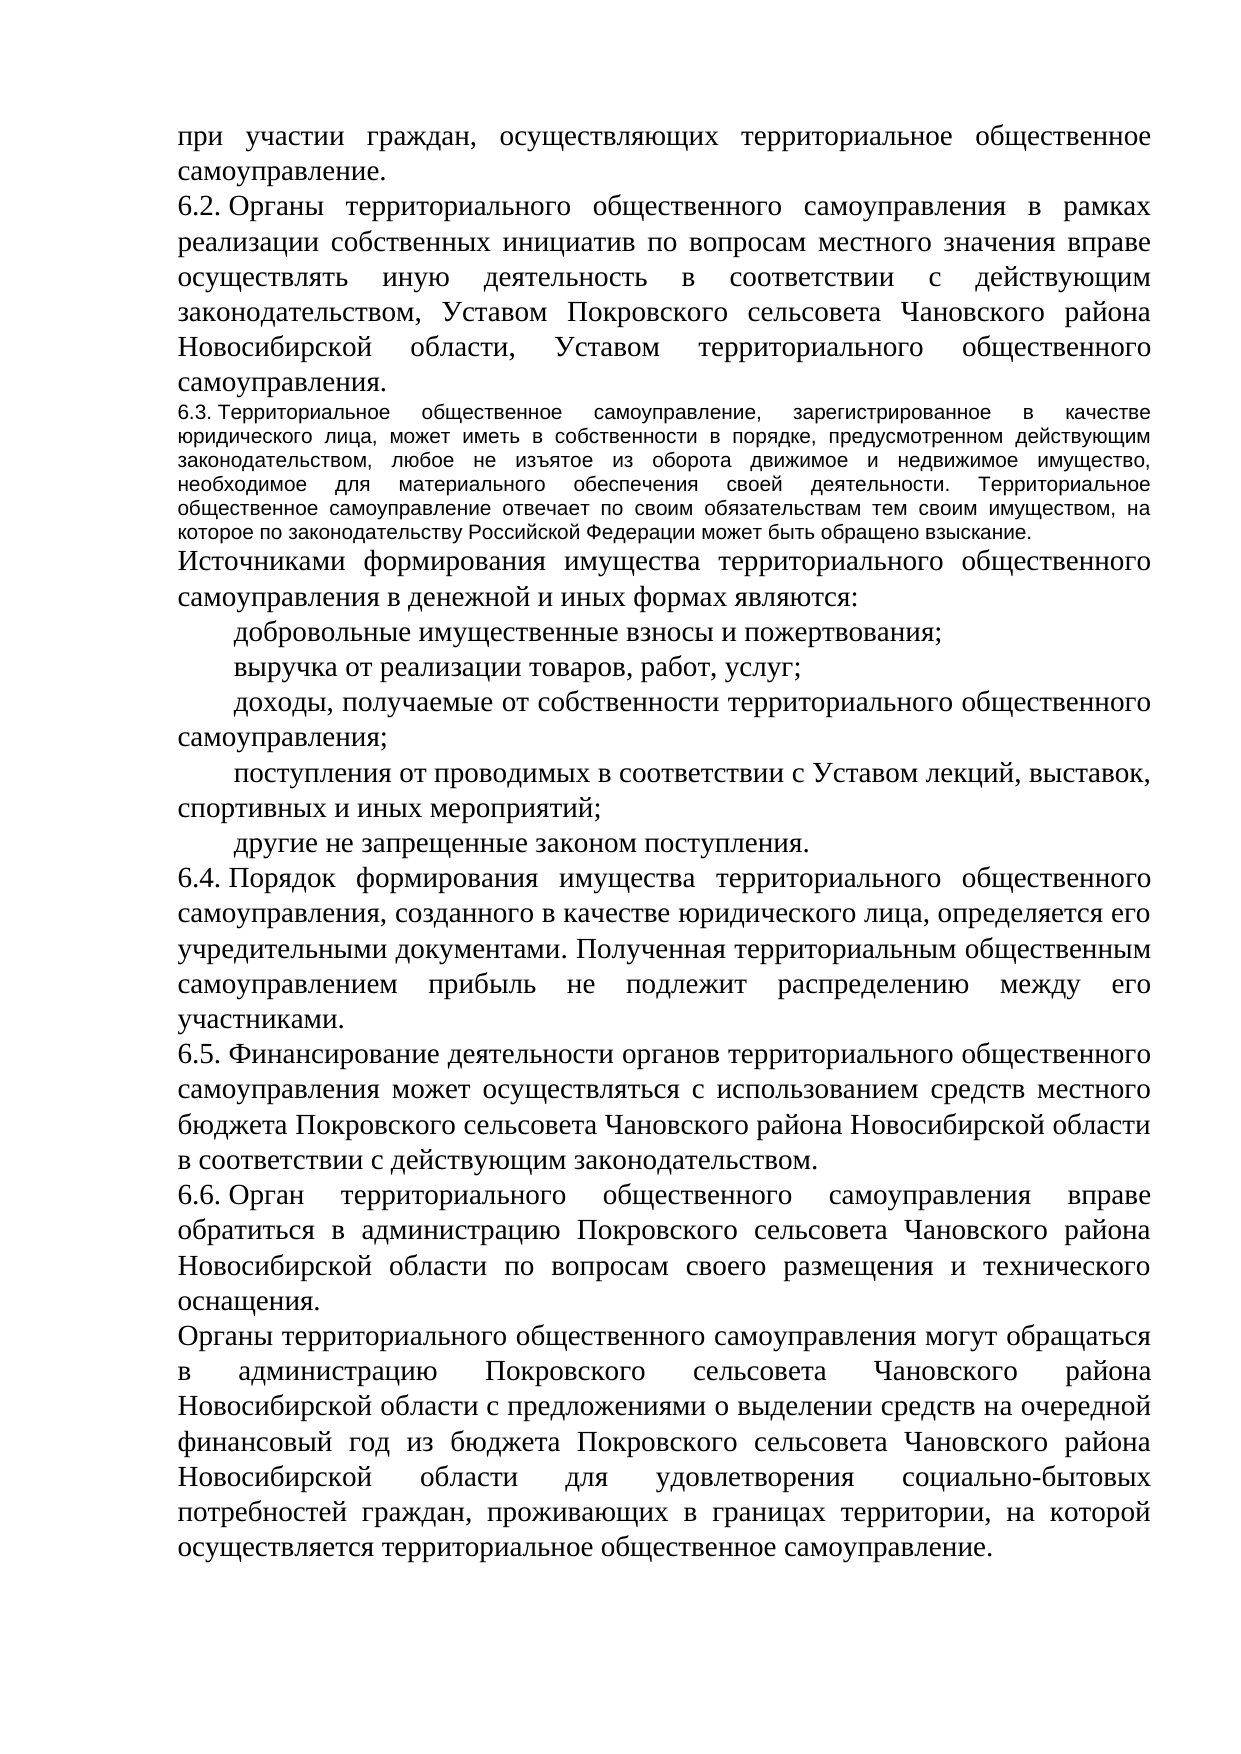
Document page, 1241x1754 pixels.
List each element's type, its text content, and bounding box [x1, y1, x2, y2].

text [177, 118, 1152, 187]
text Источниками формирования имущества территориального общественного самоуправления в денежной и иных формах являются: [177, 543, 1152, 612]
text Органы территориального общественного самоуправления могут обращаться в администрацию Покровского сельсовета Чановского района Новосибирской области с предложениями о выделении средств на очередной финансовый год из бюджета Покровского сельсовета Чановского района Новосибирской области для удовлетворения социально-бытовых потребностей граждан, проживающих в границах территории, на которой осуществляется территориальное общественное самоуправление. [177, 1318, 1152, 1563]
text поступления от проводимых в соответствии с Уставом лекций, выставок, спортивных и иных мероприятий; [177, 755, 1152, 823]
text 6.6. Орган территориального общественного самоуправления вправе обратиться в администрацию Покровского сельсовета Чановского района Новосибирской области по вопросам своего размещения и технического оснащения. [177, 1177, 1152, 1316]
text другие не запрещенные законом поступления. [177, 825, 1152, 859]
text выручка от реализации товаров, работ, услуг; [177, 649, 1152, 683]
text 6.4. Порядок формирования имущества территориального общественного самоуправления, созданного в качестве юридического лица, определяется его учредительными документами. Полученная территориальным общественным самоуправлением прибыль не подлежит распределению между его участниками. [177, 860, 1152, 1035]
text 6.3. Территориальное общественное самоуправление, зарегистрированное в качестве юридического лица, может иметь в собственности в порядке, предусмотренном действующим законодательством, любое не изъятое из оборота движимое и недвижимое имущество, необходимое для материального обеспечения своей деятельности. Территориальное общественное самоуправление отвечает по своим обязательствам тем своим имуществом, на которое по законодательству Российской Федерации может быть обращено взыскание. [177, 400, 1152, 543]
text добровольные имущественные взносы и пожертвования; [177, 614, 1152, 647]
text 6.2. Органы территориального общественного самоуправления в рамках реализации собственных инициатив по вопросам местного значения вправе осуществлять иную деятельность в соответствии с действующим законодательством, Уставом Покровского сельсовета Чановского района Новосибирской области, Уставом территориального общественного самоуправления. [177, 188, 1152, 398]
text 6.5. Финансирование деятельности органов территориального общественного самоуправления может осуществляться с использованием средств местного бюджета Покровского сельсовета Чановского района Новосибирской области в соответствии с действующим законодательством. [177, 1036, 1152, 1176]
text доходы, получаемые от собственности территориального общественного самоуправления; [177, 684, 1152, 753]
